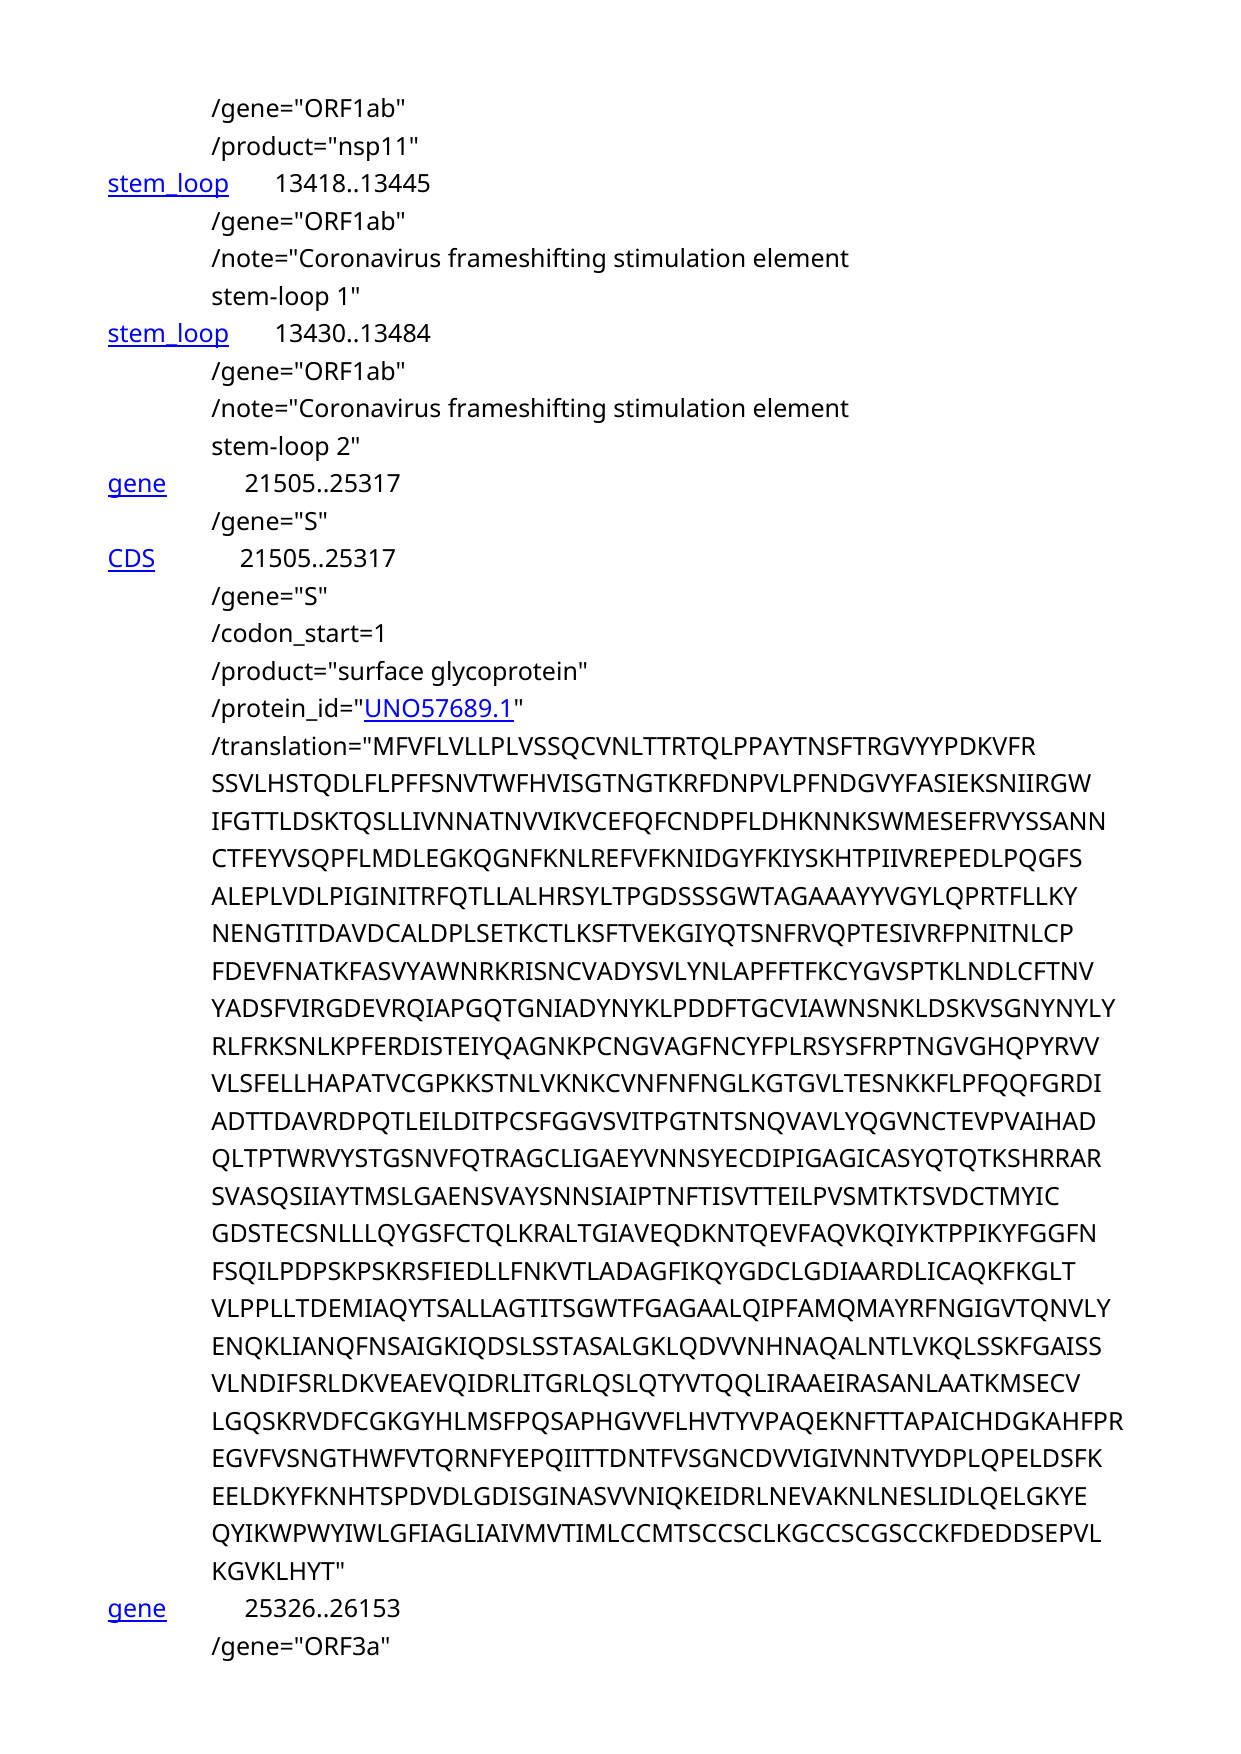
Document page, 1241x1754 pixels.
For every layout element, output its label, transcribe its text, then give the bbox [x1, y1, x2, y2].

text CTFEYVSQPFLMDLEGKQGNFKNLREFVFKNIDGYFKIYSKHTPIIVREPEDLPQGFS [75, 839, 1165, 877]
text EELDKYFKNHTSPDVDLGDISGINASVVNIQKEIDRLNEVAKNLNESLIDLQELGKYE [75, 1477, 1165, 1514]
text ADTTDAVRDPQTLEILDITPCSFGGVSVITPGTNTSNQVAVLYQGVNCTEVPVAIHAD [75, 1102, 1165, 1139]
text stem_loop 13418..13445 [75, 164, 1165, 202]
text /protein_id="UNO57689.1" [75, 689, 1165, 727]
text VLNDIFSRLDKVEAEVQIDRLITGRLQSLQTYVTQQLIRAAEIRASANLAATKMSECV [75, 1364, 1165, 1402]
text /gene="ORF1ab" [75, 202, 1165, 239]
text VLPPLLTDEMIAQYTSALLAGTITSGWTFGAGAALQIPFAMQMAYRFNGIGVTQNVLY [75, 1289, 1165, 1327]
text QYIKWPWYIWLGFIAGLIAIVMVTIMLCCMTSCCSCLKGCCSCGSCCKFDEDDSEPVL [75, 1514, 1165, 1552]
text gene 25326..26153 [75, 1589, 1165, 1627]
text /gene="ORF1ab" [75, 352, 1165, 389]
text /product="nsp11" [75, 127, 1165, 164]
text ENQKLIANQFNSAIGKIQDSLSSTASALGKLQDVVNHNAQALNTLVKQLSSKFGAISS [75, 1327, 1165, 1364]
text GDSTECSNLLLQYGSFCTQLKRALTGIAVEQDKNTQEVFAQVKQIYKTPPIKYFGGFN [75, 1214, 1165, 1252]
text gene 21505..25317 [75, 464, 1165, 502]
text YADSFVIRGDEVRQIAPGQTGNIADYNYKLPDDFTGCVIAWNSNKLDSKVSGNYNYLY [75, 989, 1165, 1027]
text /gene="ORF3a" [75, 1627, 1165, 1664]
text stem-loop 1" [75, 277, 1165, 314]
text SSVLHSTQDLFLPFFSNVTWFHVISGTNGTKRFDNPVLPFNDGVYFASIEKSNIIRGW [75, 764, 1165, 802]
text FSQILPDPSKPSKRSFIEDLLFNKVTLADAGFIKQYGDCLGDIAARDLICAQKFKGLT [75, 1252, 1165, 1289]
text /note="Coronavirus frameshifting stimulation element [75, 239, 1165, 277]
text EGVFVSNGTHWFVTQRNFYEPQIITTDNTFVSGNCDVVIGIVNNTVYDPLQPELDSFK [75, 1439, 1165, 1477]
text /translation="MFVFLVLLPLVSSQCVNLTTRTQLPPAYTNSFTRGVYYPDKVFR [75, 727, 1165, 764]
text /gene="ORF1ab" [75, 89, 1165, 127]
text /product="surface glycoprotein" [75, 652, 1165, 689]
text /gene="S" [75, 502, 1165, 539]
text FDEVFNATKFASVYAWNRKRISNCVADYSVLYNLAPFFTFKCYGVSPTKLNDLCFTNV [75, 952, 1165, 989]
text CDS 21505..25317 [75, 539, 1165, 577]
text SVASQSIIAYTMSLGAENSVAYSNNSIAIPTNFTISVTTEILPVSMTKTSVDCTMYIC [75, 1177, 1165, 1214]
text VLSFELLHAPATVCGPKKSTNLVKNKCVNFNFNGLKGTGVLTESNKKFLPFQQFGRDI [75, 1064, 1165, 1102]
text /gene="S" [75, 577, 1165, 614]
text RLFRKSNLKPFERDISTEIYQAGNKPCNGVAGFNCYFPLRSYSFRPTNGVGHQPYRVV [75, 1027, 1165, 1064]
text LGQSKRVDFCGKGYHLMSFPQSAPHGVVFLHVTYVPAQEKNFTTAPAICHDGKAHFPR [75, 1402, 1165, 1439]
text NENGTITDAVDCALDPLSETKCTLKSFTVEKGIYQTSNFRVQPTESIVRFPNITNLCP [75, 914, 1165, 952]
text KGVKLHYT" [75, 1552, 1165, 1589]
text /codon_start=1 [75, 614, 1165, 652]
text stem_loop 13430..13484 [75, 314, 1165, 352]
text IFGTTLDSKTQSLLIVNNATNVVIKVCEFQFCNDPFLDHKNNKSWMESEFRVYSSANN [75, 802, 1165, 839]
text QLTPTWRVYSTGSNVFQTRAGCLIGAEYVNNSYECDIPIGAGICASYQTQTKSHRRAR [75, 1139, 1165, 1177]
text ALEPLVDLPIGINITRFQTLLALHRSYLTPGDSSSGWTAGAAAYYVGYLQPRTFLLKY [75, 877, 1165, 914]
text stem-loop 2" [75, 427, 1165, 464]
text /note="Coronavirus frameshifting stimulation element [75, 389, 1165, 427]
